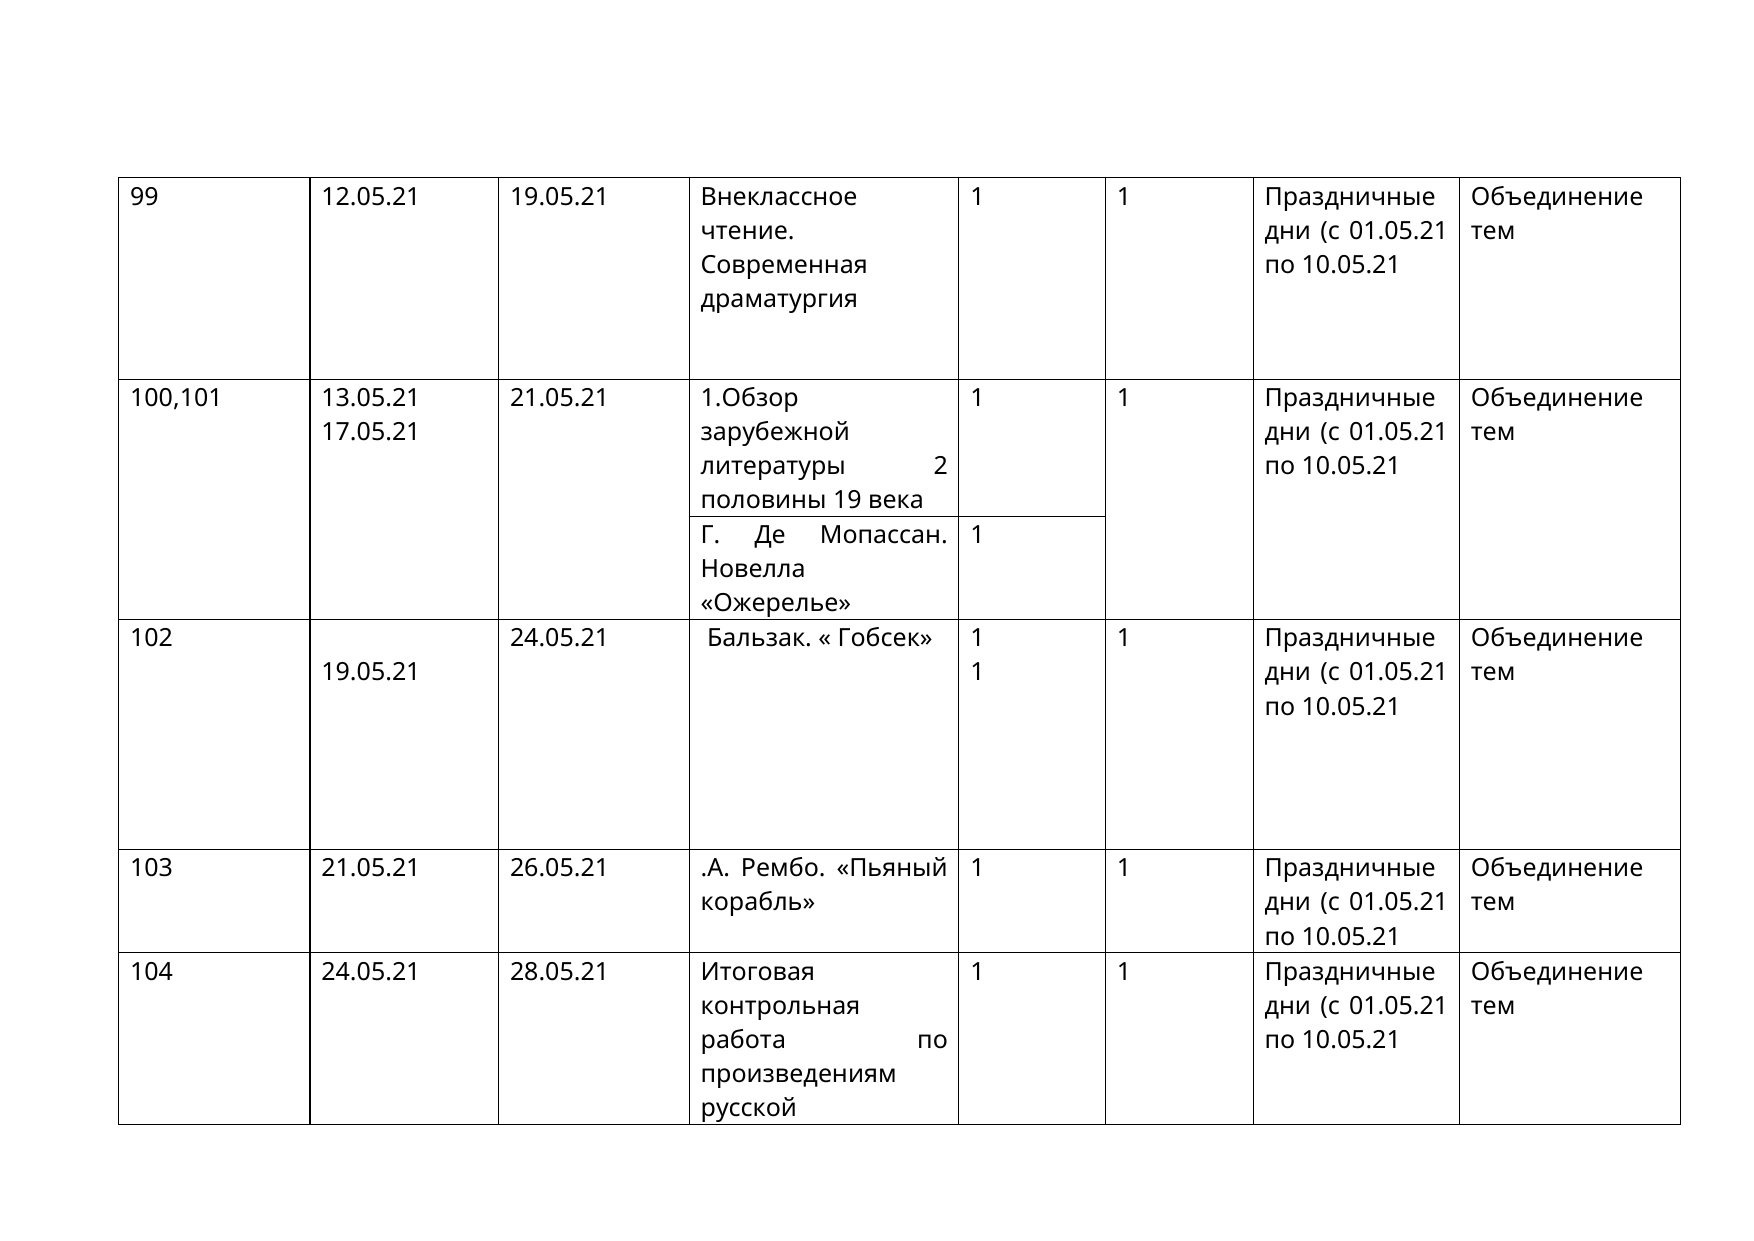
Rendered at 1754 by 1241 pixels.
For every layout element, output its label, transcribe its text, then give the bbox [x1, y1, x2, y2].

table_cell 12.05.21 [311, 178, 498, 378]
table_cell 102 [119, 620, 309, 849]
table_cell 21.05.21 [311, 850, 498, 952]
table_cell 1.Обзор зарубежной литературы 2 половины 19 века [690, 380, 958, 516]
table_cell 1 [959, 850, 1105, 952]
table_cell Объединение тем [1460, 850, 1680, 952]
table_cell Праздничные дни (с 01.05.21 по 10.05.21 [1254, 620, 1459, 849]
table_cell Объединение тем [1460, 380, 1680, 619]
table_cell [1254, 953, 1459, 1123]
table_cell 21.05.21 [499, 380, 689, 619]
table_cell 1 [959, 517, 1105, 619]
table_cell Г. Де Мопассан. Новелла «Ожерелье» [690, 517, 958, 619]
table_cell 19.05.21 [311, 620, 498, 849]
table_cell 99 [119, 178, 309, 378]
table_cell 19.05.21 [499, 178, 689, 378]
table_cell Бальзак. « Гобсек» [690, 620, 958, 849]
table_cell Праздничные дни (с 01.05.21 по 10.05.21 [1254, 380, 1459, 619]
table_cell Объединение тем [1460, 178, 1680, 378]
table_cell 1 [1106, 620, 1253, 849]
table_cell 1 [1106, 850, 1253, 952]
table_cell 103 [119, 850, 309, 952]
table_cell 1 [1106, 178, 1253, 378]
table_cell 1 1 [959, 620, 1105, 849]
table_cell 1 [959, 380, 1105, 516]
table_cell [690, 953, 958, 1123]
table_cell 104 [119, 953, 309, 1123]
table_cell 24.05.21 [499, 620, 689, 849]
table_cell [1254, 178, 1459, 378]
table_cell Праздничные дни (с 01.05.21 по 10.05.21 [1254, 850, 1459, 952]
table_cell Объединение тем [1460, 953, 1680, 1123]
table_cell 1 [959, 178, 1105, 378]
table_cell 26.05.21 [499, 850, 689, 952]
table_cell 13.05.21 17.05.21 [311, 380, 498, 619]
table_cell Внеклассное чтение. Современная драматургия [690, 178, 958, 378]
table_cell 28.05.21 [499, 953, 689, 1123]
table_cell 100,101 [119, 380, 309, 619]
table_cell Объединение тем [1460, 620, 1680, 849]
table_cell 1 [1106, 380, 1253, 619]
table_cell .А. Рембо. «Пьяный корабль» [690, 850, 958, 952]
table_cell 24.05.21 [311, 953, 498, 1123]
table_cell 1 [959, 953, 1105, 1123]
table_cell 1 [1106, 953, 1253, 1123]
